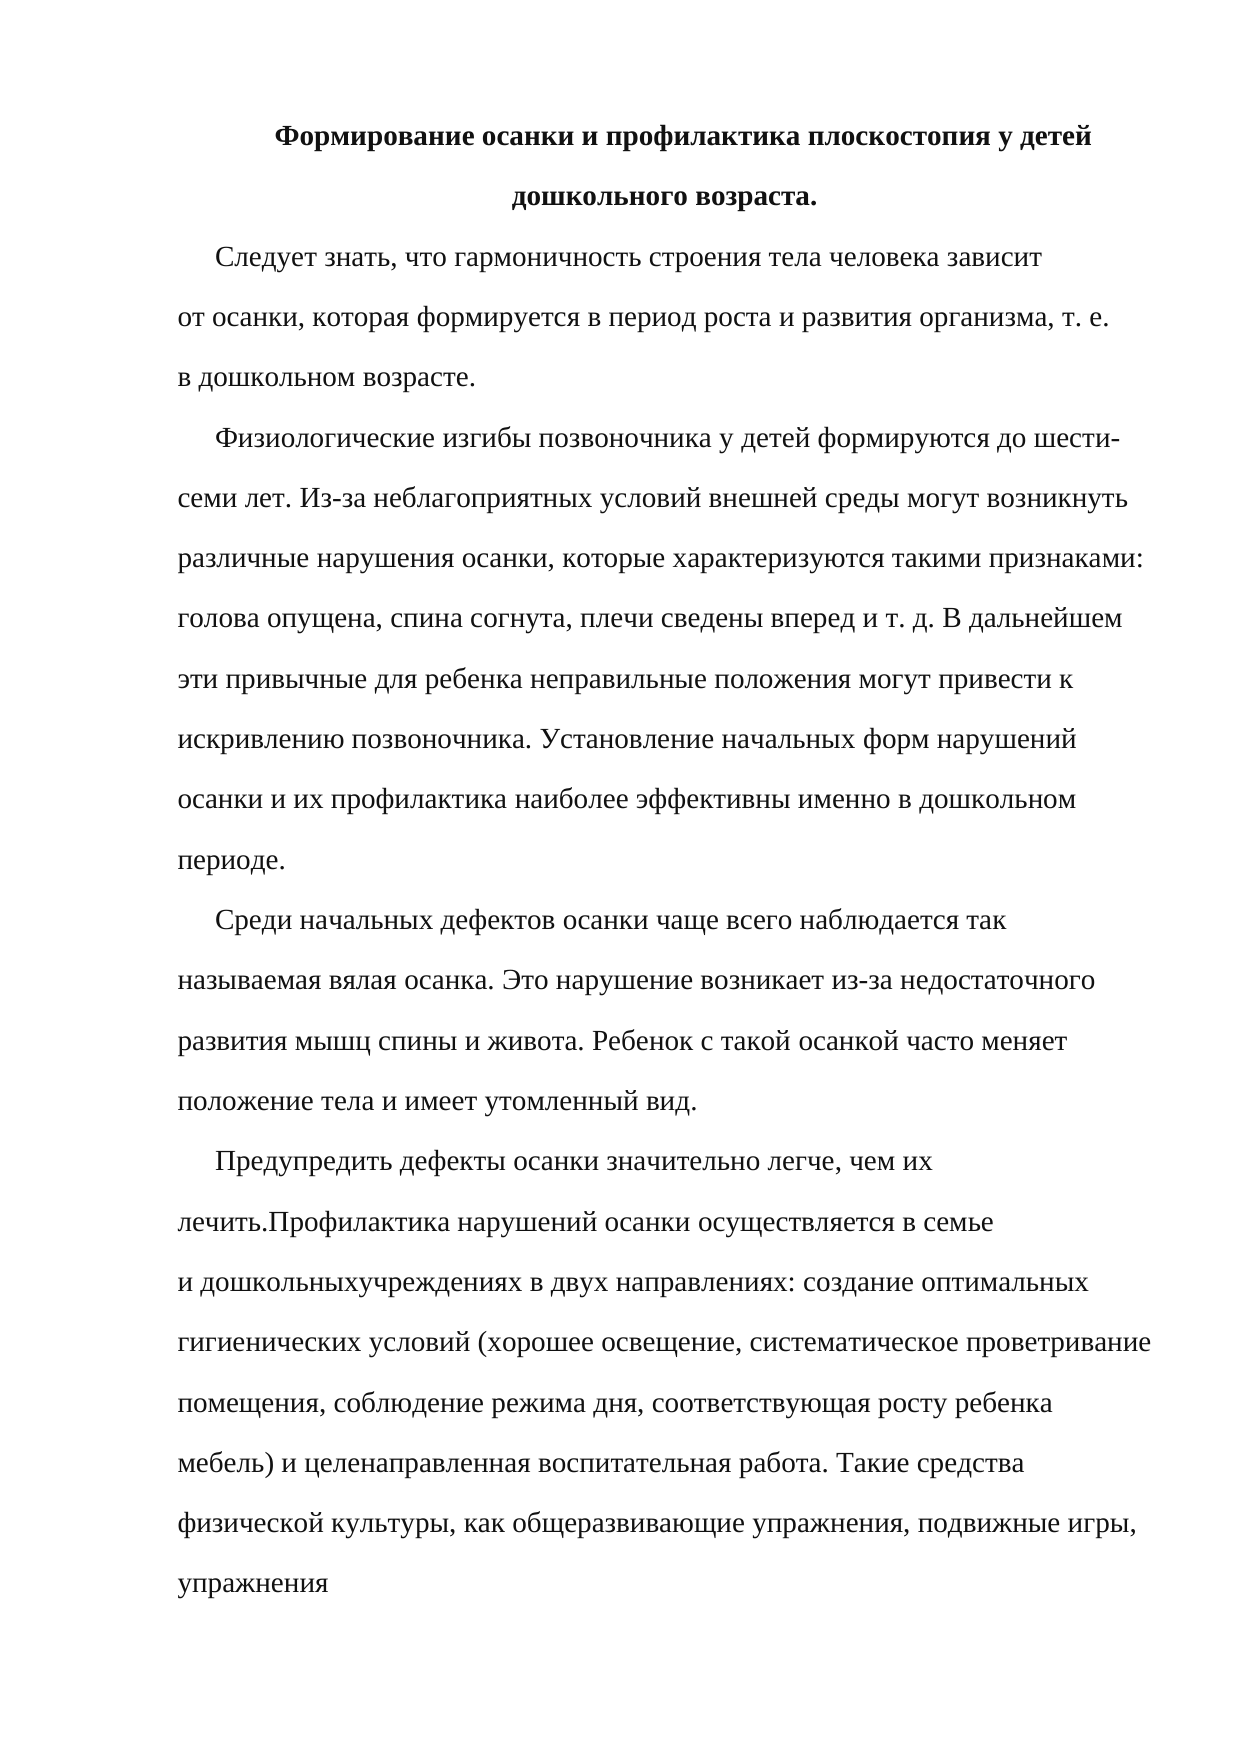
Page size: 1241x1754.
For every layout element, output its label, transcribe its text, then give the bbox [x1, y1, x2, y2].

text Формирование осанки и профилактика плоскостопия у детей дошкольного возраста. [177, 118, 1152, 212]
text Следует знать, что гармоничность строения тела человека зависит от осанки, которая формируется в период роста и развития организма, т. е. в дошкольном возрасте. [177, 239, 1152, 393]
text Предупредить дефекты осанки значительно легче, чем их лечить.Профилактика нарушений осанки осуществляется в семье и дошкольныхучреждениях в двух направлениях: создание оптимальных гигиенических условий (хорошее освещение, систематическое проветривание помещения, соблюдение режима дня, соответствующая росту ребенка мебель) и целенаправленная воспитательная работа. Такие средства физической культуры, как общеразвивающие упражнения, подвижные игры, упражнения [177, 1358, 1152, 1599]
text Предупредить дефекты осанки значительно легче, чем их лечить.Профилактика нарушений осанки осуществляется в семье и дошкольныхучреждениях в двух направлениях: создание оптимальных гигиенических условий (хорошее освещение, систематическое проветривание помещения, соблюдение режима дня, соответствующая росту ребенка мебель) и целенаправленная воспитательная работа. Такие средства физической культуры, как общеразвивающие упражнения, подвижные игры, упражнения [177, 1143, 1152, 1324]
text Физиологические изгибы позвоночника у детей формируются до шести-семи лет. Из-за неблагоприятных условий внешней среды могут возникнуть различные нарушения осанки, которые характеризуются такими признаками: голова опущена, спина согнута, плечи сведены вперед и т. д. В дальнейшем эти привычные для ребенка неправильные положения могут привести к искривлению позвоночника. Установление начальных форм нарушений осанки и их профилактика наиболее эффективны именно в дошкольном периоде. [177, 420, 1152, 875]
text Среди начальных дефектов осанки чаще всего наблюдается так называемая вялая осанка. Это нарушение возникает из-за недостаточного развития мышц спины и живота. Ребенок с такой осанкой часто меняет положение тела и имеет утомленный вид. [177, 902, 1152, 1117]
